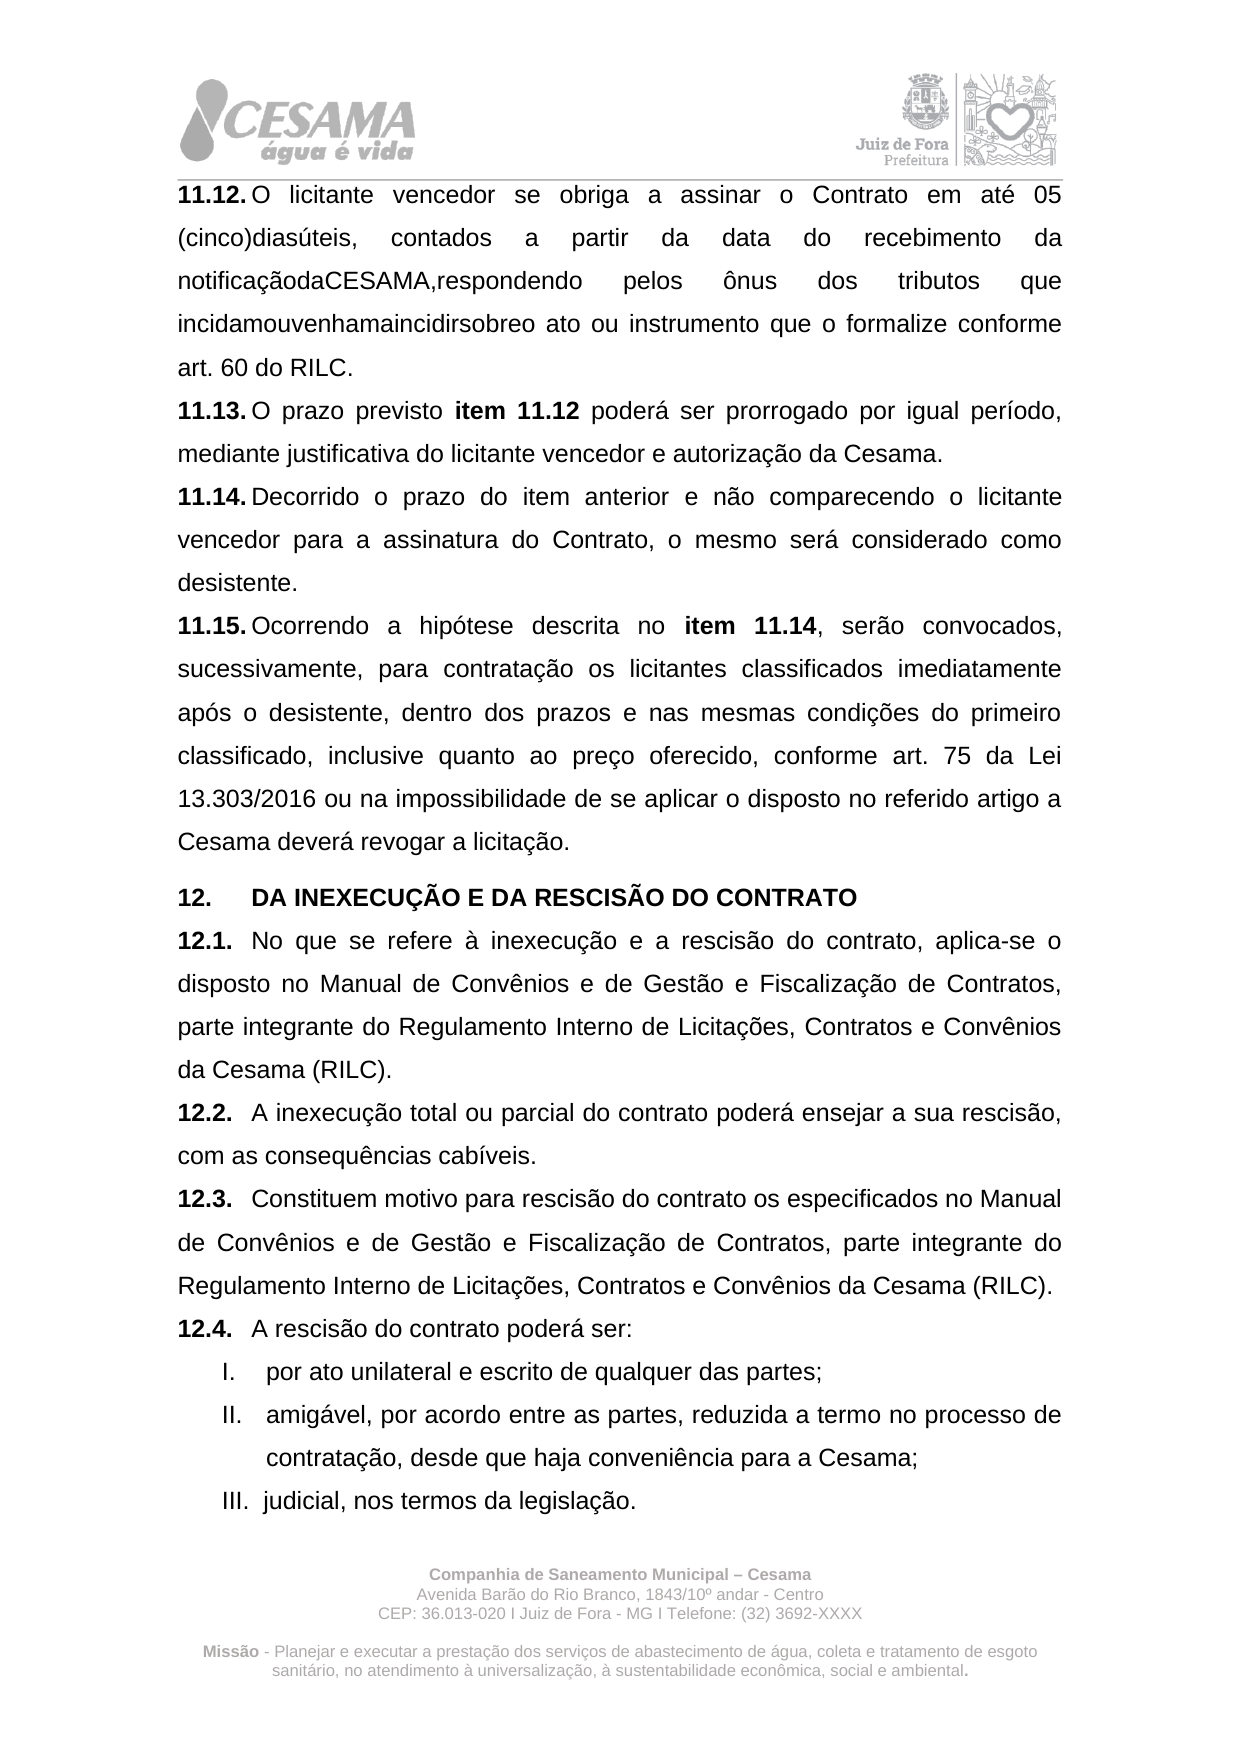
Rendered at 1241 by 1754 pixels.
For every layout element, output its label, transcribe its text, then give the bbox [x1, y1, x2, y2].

list II. amigável, por acordo entre as partes, reduzida a termo no processo de contratação, desde que haja conveniência para a Cesama; [222, 1400, 1063, 1472]
picture [177, 73, 1064, 181]
list O licitante vencedor se obriga a assinar o Contrato em até 05 (cinco)diasúteis, contados a partir da data do recebimento da notificaçãodaCESAMA,respondendo pelos ônus dos tributos que incidamouvenhamaincidirsobreo ato ou instrumento que o formalize conforme art. 60 do RILC. [177, 181, 1063, 381]
list III. judicial, nos termos da legislação. [222, 1486, 1063, 1515]
list O prazo previsto item 11.12 poderá ser prorrogado por igual período, mediante justificativa do licitante vencedor e autorização da Cesama. [177, 396, 1063, 468]
list A rescisão do contrato poderá ser: [177, 1314, 1063, 1343]
list I. por ato unilateral e escrito de qualquer das partes; [222, 1357, 1063, 1386]
list Constituem motivo para rescisão do contrato os especificados no Manual de Convênios e de Gestão e Fiscalização de Contratos, parte integrante do Regulamento Interno de Licitações, Contratos e Convênios da Cesama (RILC). [177, 1184, 1063, 1299]
list Decorrido o prazo do item anterior e não comparecendo o licitante vencedor para a assinatura do Contrato, o mesmo será considerado como desistente. [177, 482, 1063, 597]
list No que se refere à inexecução e a rescisão do contrato, aplica-se o disposto no Manual de Convênios e de Gestão e Fiscalização de Contratos, parte integrante do Regulamento Interno de Licitações, Contratos e Convênios da Cesama (RILC). [177, 926, 1063, 1084]
list A inexecução total ou parcial do contrato poderá ensejar a sua rescisão, com as consequências cabíveis. [177, 1098, 1063, 1170]
list Ocorrendo a hipótese descrita no item 11.14, serão convocados, sucessivamente, para contratação os licitantes classificados imediatamente após o desistente, dentro dos prazos e nas mesmas condições do primeiro classificado, inclusive quanto ao preço oferecido, conforme art. 75 da Lei 13.303/2016 ou na impossibilidade de se aplicar o disposto no referido artigo a Cesama deverá revogar a licitação. [177, 611, 1063, 856]
list DA INEXECUÇÃO E DA RESCISÃO DO CONTRATO [177, 883, 1063, 911]
